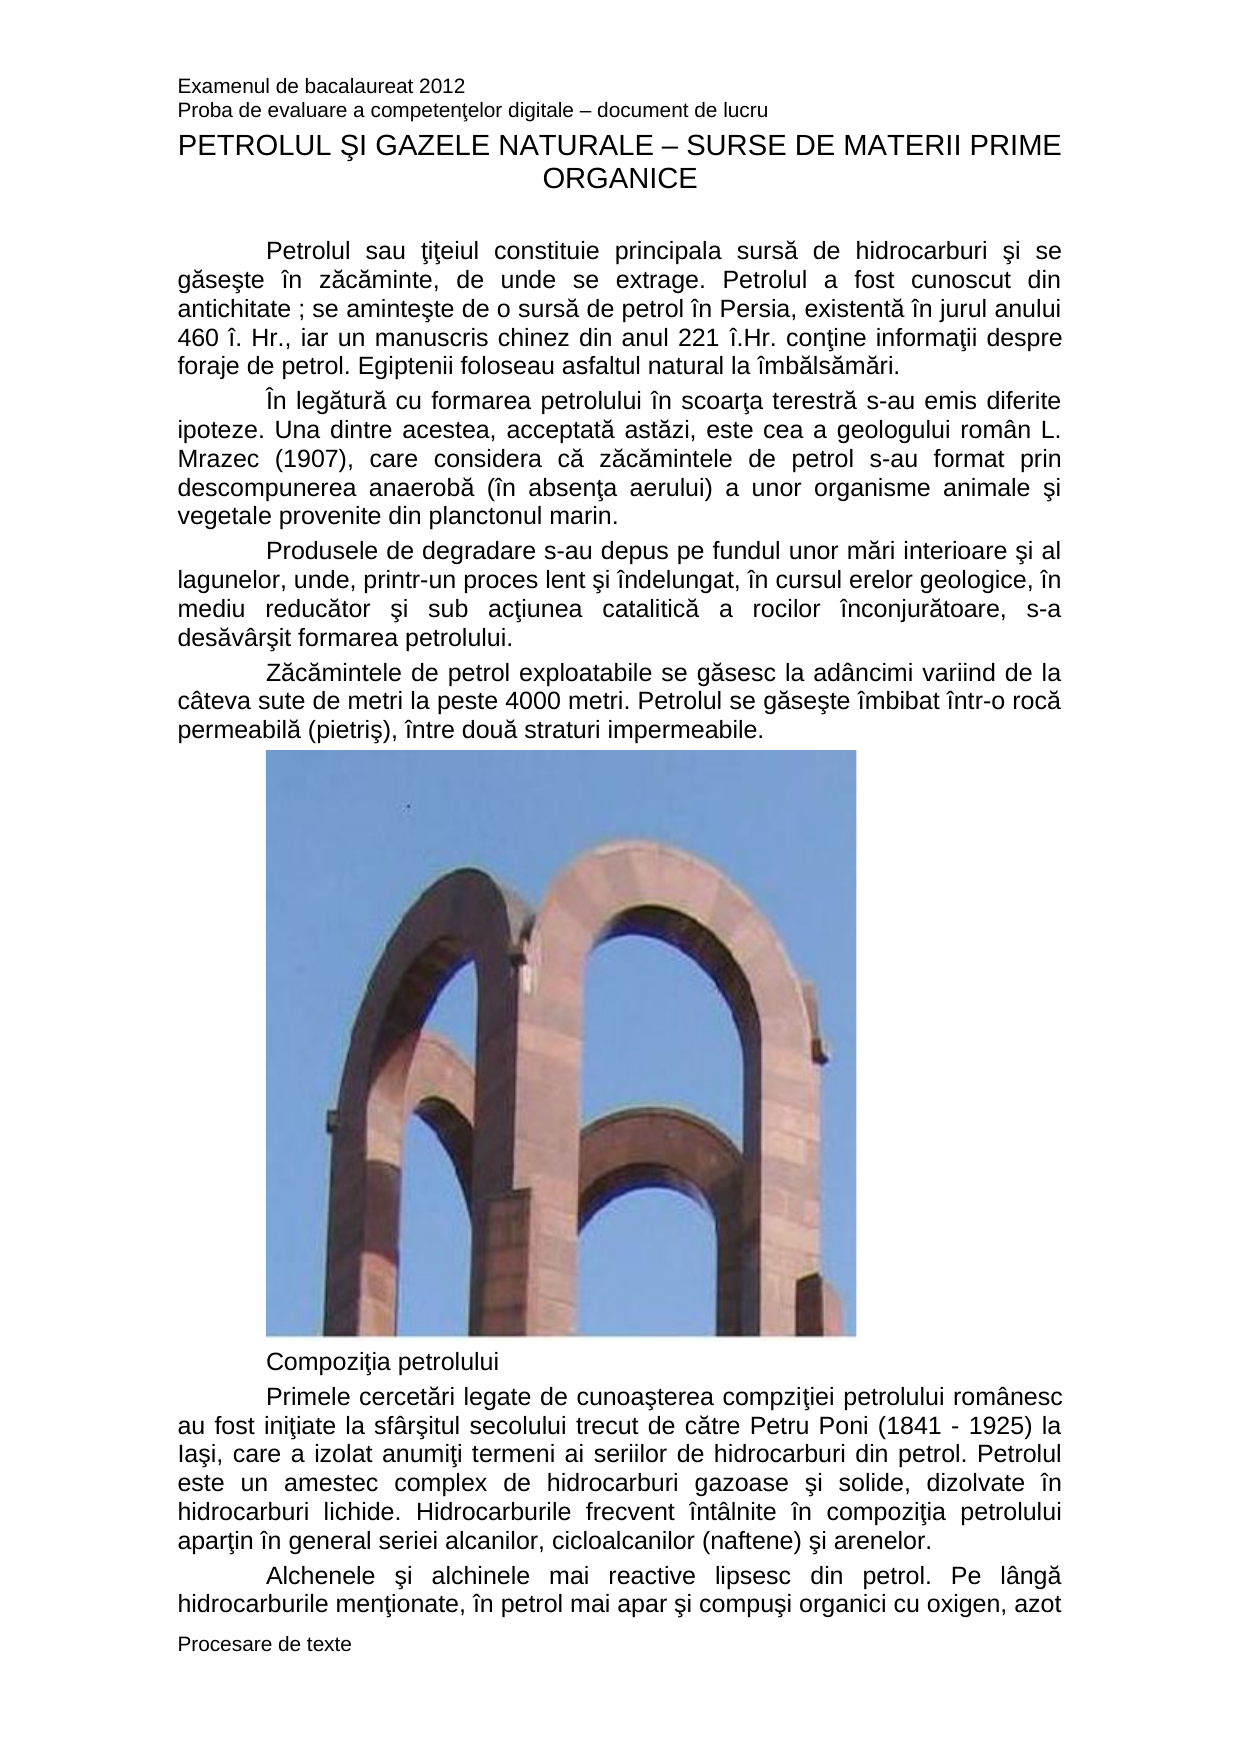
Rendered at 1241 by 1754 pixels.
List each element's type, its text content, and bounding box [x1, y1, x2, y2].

text Petrolul sau ţiţeiul constituie principala sursă de hidrocarburi şi se găseşte în zăcăminte, de unde se extrage. Petrolul a fost cunoscut din antichitate ; se aminteşte de o sursă de petrol în Persia, existentă în jurul anului 460 î. Hr., iar un manuscris chinez din anul 221 î.Hr. conţine informaţii despre foraje de petrol. Egiptenii foloseau asfaltul natural la îmbălsămări. [177, 236, 1063, 380]
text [177, 1561, 1063, 1618]
text Primele cercetări legate de cunoaşterea compziţiei petrolului românesc au fost iniţiate la sfârşitul secolului trecut de către Petru Poni (1841 - 1925) la Iaşi, care a izolat anumiţi termeni ai seriilor de hidrocarburi din petrol. Petrolul este un amestec complex de hidrocarburi gazoase şi solide, dizolvate în hidrocarburi lichide. Hidrocarburile frecvent întâlnite în compoziţia petrolului aparţin în general seriei alcanilor, cicloalcanilor (naftene) şi arenelor. [177, 1382, 1063, 1554]
text Zăcămintele de petrol exploatabile se găsesc la adâncimi variind de la câteva sute de metri la peste 4000 metri. Petrolul se găseşte îmbibat într-o rocă permeabilă (pietriş), între două straturi impermeabile. [177, 658, 1063, 744]
text În legătură cu formarea petrolului în scoarţa terestră s-au emis diferite ipoteze. Una dintre acestea, acceptată astăzi, este cea a geologului român L. Mrazec (1907), care considera că zăcămintele de petrol s-au format prin descompunerea anaerobă (în absenţa aerului) a unor organisme animale şi vegetale provenite din planctonul marin. [177, 386, 1063, 530]
text Compoziţia petrolului [177, 1347, 1063, 1376]
picture [265, 750, 857, 1341]
text Produsele de degradare s-au depus pe fundul unor mări interioare şi al lagunelor, unde, printr-un proces lent şi îndelungat, în cursul erelor geologice, în mediu reducător şi sub acţiunea catalitică a rocilor înconjurătoare, s-a desăvârşit formarea petrolului. [177, 536, 1063, 651]
text PETROLUL ŞI GAZELE NATURALE – SURSE DE MATERII PRIME ORGANICE [177, 128, 1063, 195]
